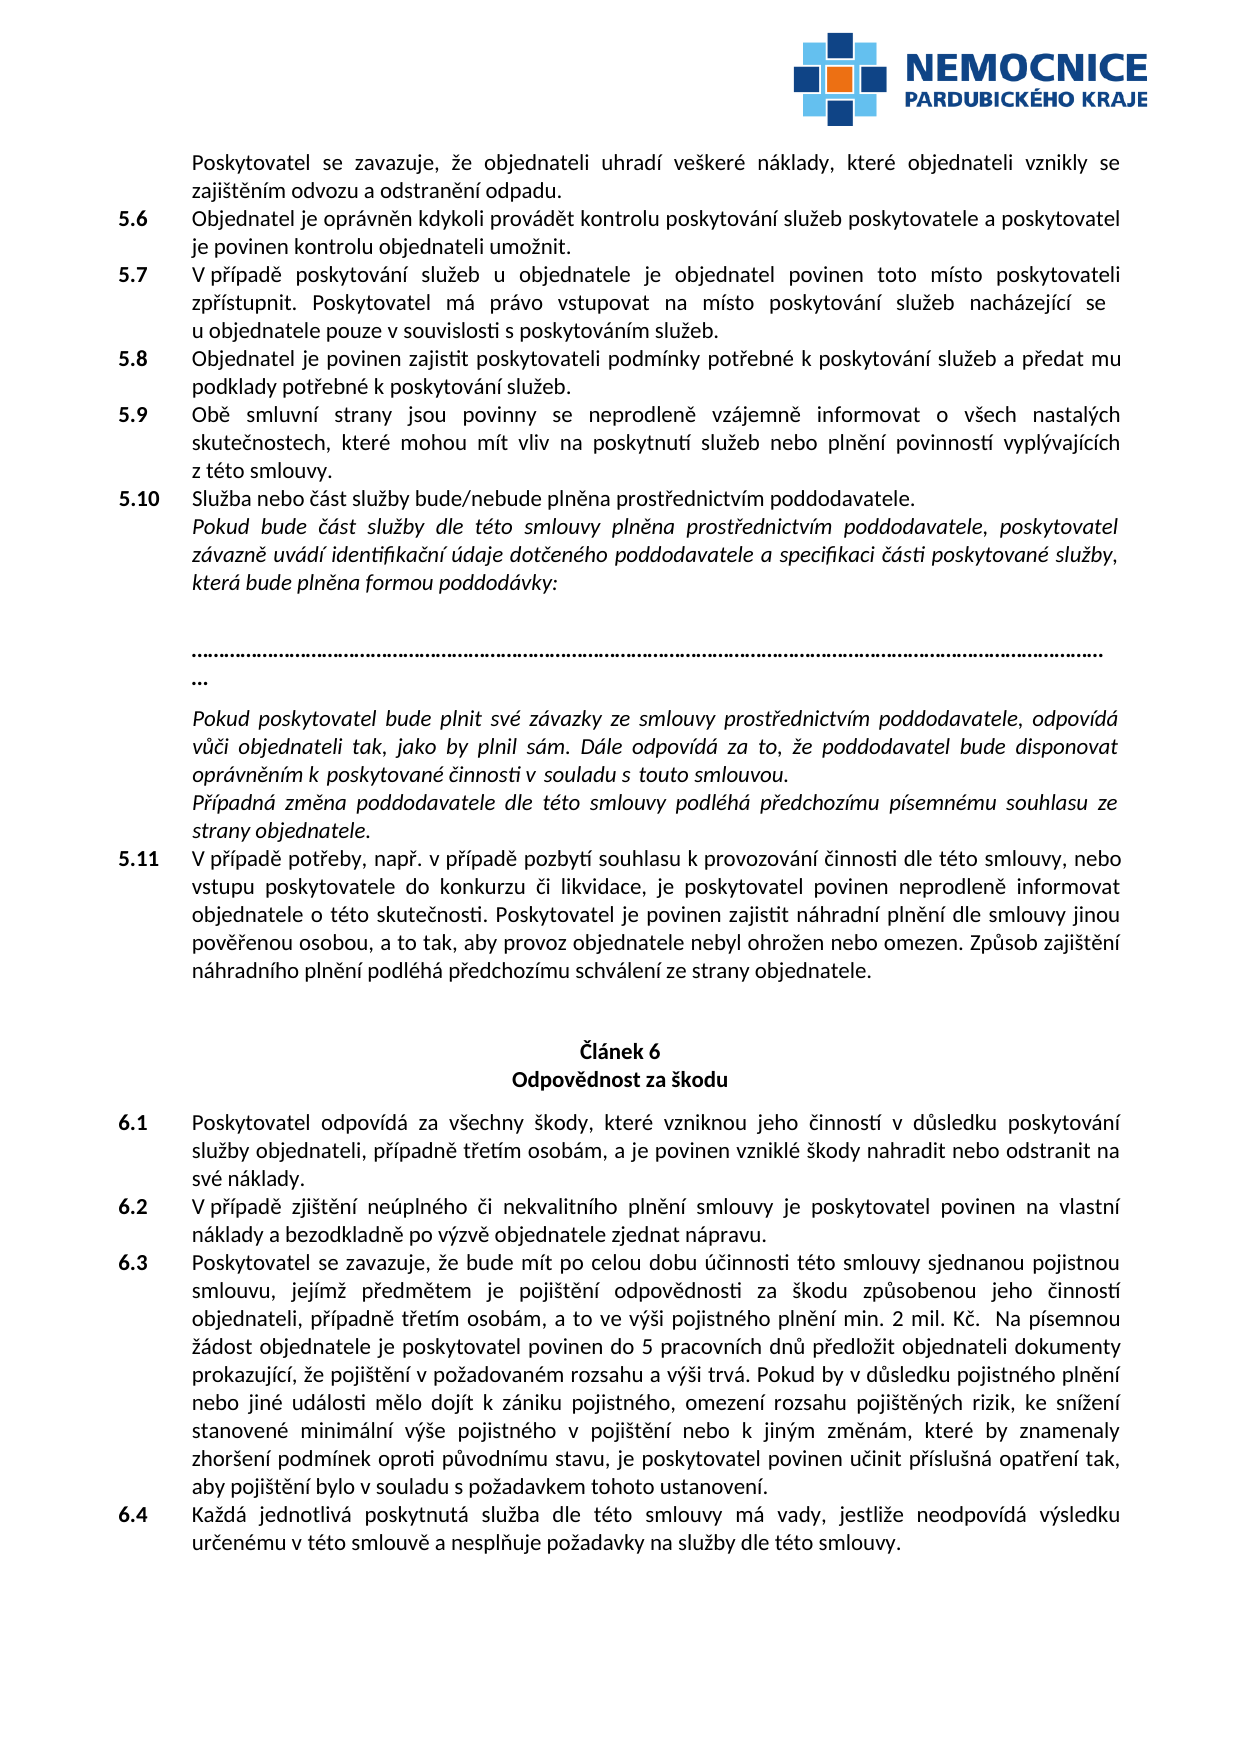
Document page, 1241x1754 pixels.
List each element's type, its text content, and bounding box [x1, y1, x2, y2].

text 6.2 V případě zjištění neúplného či nekvalitního plnění smlouvy je poskytovatel povinen na vlastní náklady a bezodkladně po výzvě objednatele zjednat nápravu. [118, 1192, 1122, 1248]
text 5.10 Služba nebo část služby bude/nebude plněna prostřednictvím poddodavatele. [118, 484, 1122, 512]
text 6.4 Každá jednotlivá poskytnutá služba dle této smlouvy má vady, jestliže neodpovídá výsledku určenému v této smlouvě a nesplňuje požadavky na služby dle této smlouvy. [118, 1501, 1122, 1557]
text 6.1 Poskytovatel odpovídá za všechny škody, které vzniknou jeho činností v důsledku poskytování služby objednateli, případně třetím osobám, a je povinen vzniklé škody nahradit nebo odstranit na své náklady. [118, 1108, 1122, 1192]
text 5.9 Obě smluvní strany jsou povinny se neprodleně vzájemně informovat o všech nastalých skutečnostech, které mohou mít vliv na poskytnutí služeb nebo plnění povinností vyplývajících z této smlouvy. [118, 400, 1122, 484]
picture [792, 31, 1148, 127]
text 5.7 V případě poskytování služeb u objednatele je objednatel povinen toto místo poskytovateli zpřístupnit. Poskytovatel má právo vstupovat na místo poskytování služeb nacházející se u objednatele pouze v souvislosti s poskytováním služeb. [118, 260, 1122, 344]
text 5.8 Objednatel je povinen zajistit poskytovateli podmínky potřebné k poskytování služeb a předat mu podklady potřebné k poskytování služeb. [118, 344, 1122, 400]
subtitle Odpovědnost za škodu [118, 1065, 1122, 1093]
text Pokud poskytovatel bude plnit své závazky ze smlouvy prostřednictvím poddodavatele, odpovídá vůči objednateli tak, jako by plnil sám. Dále odpovídá za to, že poddodavatel bude disponovat oprávněním k poskytované činnosti v souladu s touto smlouvou. [118, 704, 1122, 788]
text 5.11 V případě potřeby, např. v případě pozbytí souhlasu k provozování činnosti dle této smlouvy, nebo vstupu poskytovatele do konkurzu či likvidace, je poskytovatel povinen neprodleně informovat objednatele o této skutečnosti. Poskytovatel je povinen zajistit náhradní plnění dle smlouvy jinou pověřenou osobou, a to tak, aby provoz objednatele nebyl ohrožen nebo omezen. Způsob zajištění náhradního plnění podléhá předchozímu schválení ze strany objednatele. [118, 844, 1122, 984]
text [118, 148, 1122, 204]
text Případná změna poddodavatele dle této smlouvy podléhá předchozímu písemnému souhlasu ze strany objednatele. [192, 788, 1122, 844]
text 5.6 Objednatel je oprávněn kdykoli provádět kontrolu poskytování služeb poskytovatele a poskytovatel je povinen kontrolu objednateli umožnit. [118, 204, 1122, 260]
text ……………………………………………………………………………………………………………………………………………………… [118, 608, 1122, 691]
text Článek 6 [118, 1037, 1122, 1065]
text Pokud bude část služby dle této smlouvy plněna prostřednictvím poddodavatele, poskytovatel závazně uvádí identifikační údaje dotčeného poddodavatele a specifikaci části poskytované služby, která bude plněna formou poddodávky: [118, 512, 1122, 596]
text 6.3 Poskytovatel se zavazuje, že bude mít po celou dobu účinnosti této smlouvy sjednanou pojistnou smlouvu, jejímž předmětem je pojištění odpovědnosti za škodu způsobenou jeho činností objednateli, případně třetím osobám, a to ve výši pojistného plnění min. 2 mil. Kč. Na písemnou žádost objednatele je poskytovatel povinen do 5 pracovních dnů předložit objednateli dokumenty prokazující, že pojištění v požadovaném rozsahu a výši trvá. Pokud by v důsledku pojistného plnění nebo jiné události mělo dojít k zániku pojistného, omezení rozsahu pojištěných rizik, ke snížení stanovené minimální výše pojistného v pojištění nebo k jiným změnám, které by znamenaly zhoršení podmínek oproti původnímu stavu, je poskytovatel povinen učinit příslušná opatření tak, aby pojištění bylo v souladu s požadavkem tohoto ustanovení. [118, 1248, 1122, 1501]
